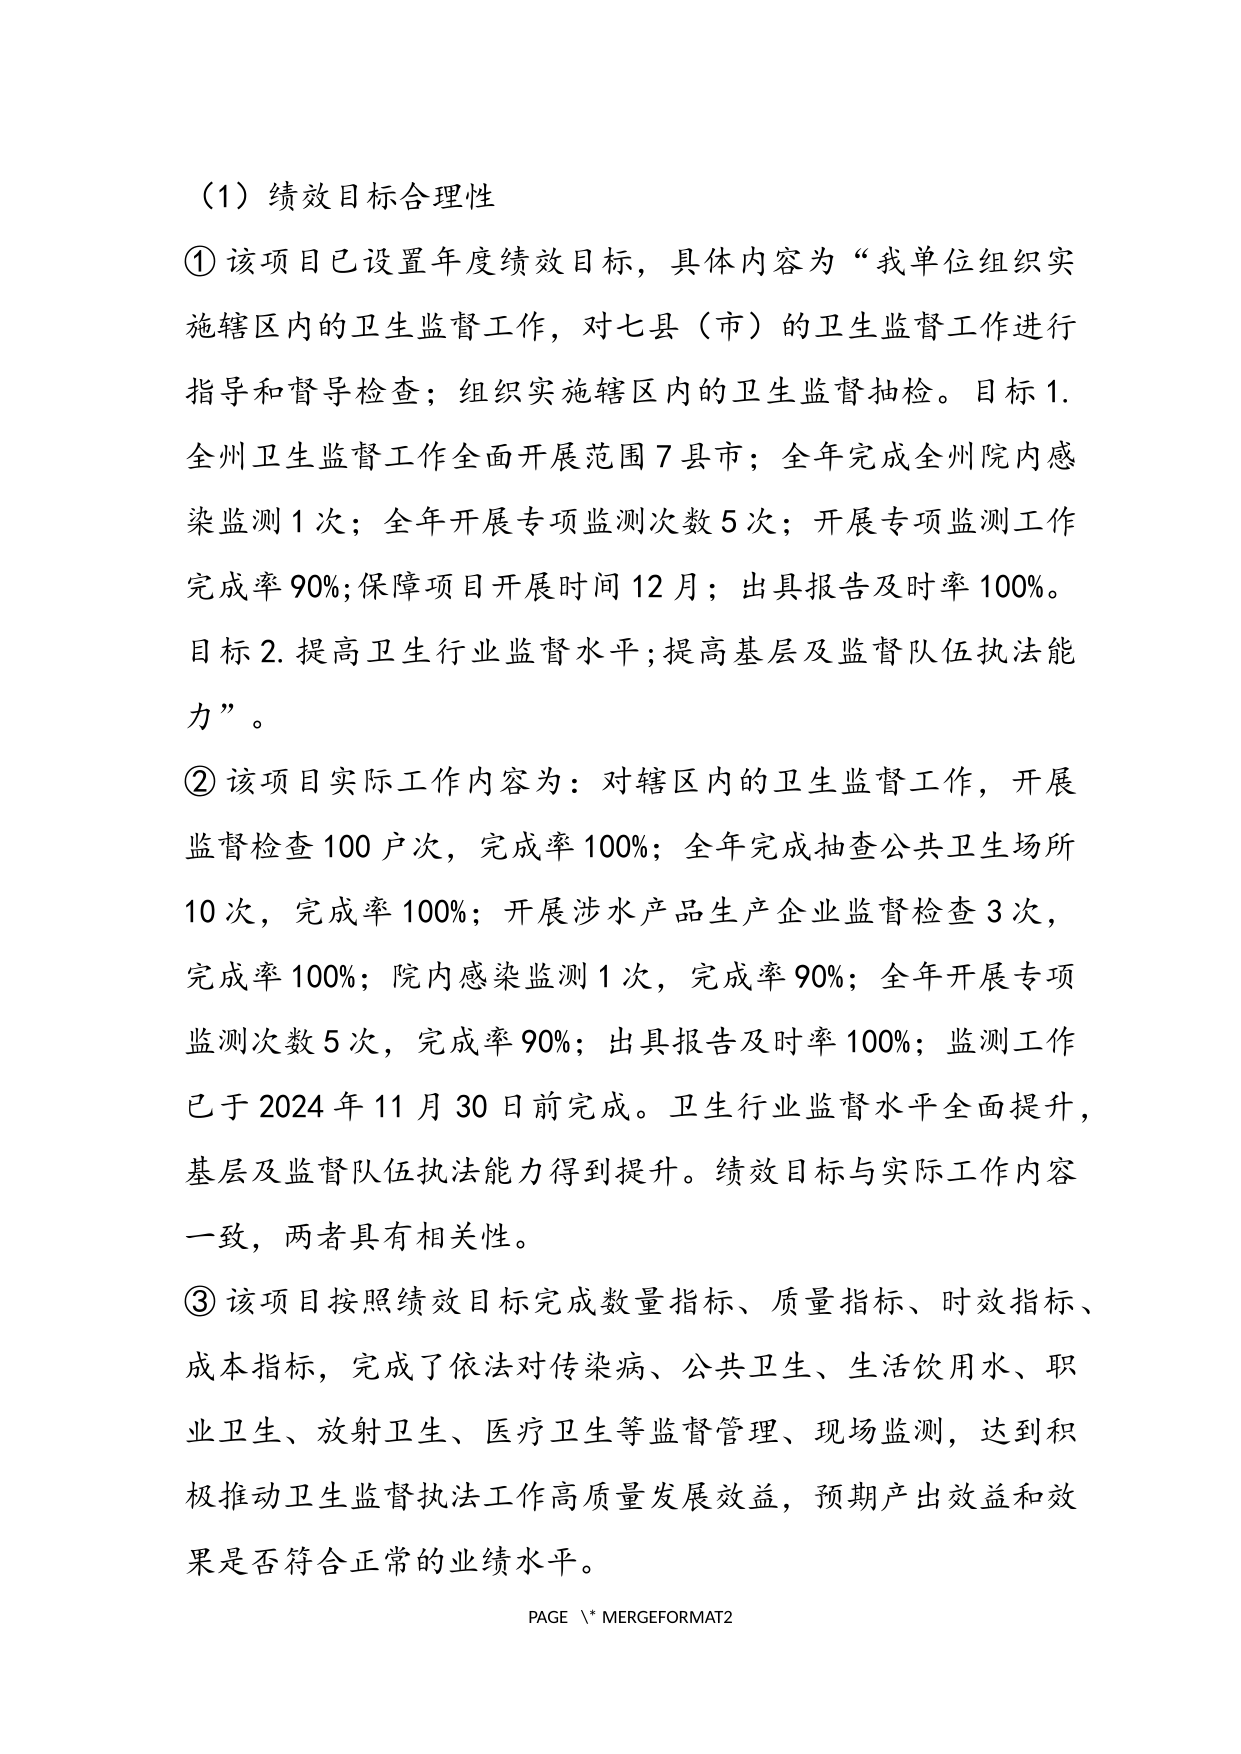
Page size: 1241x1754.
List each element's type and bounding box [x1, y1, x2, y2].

text [183, 162, 1078, 1592]
